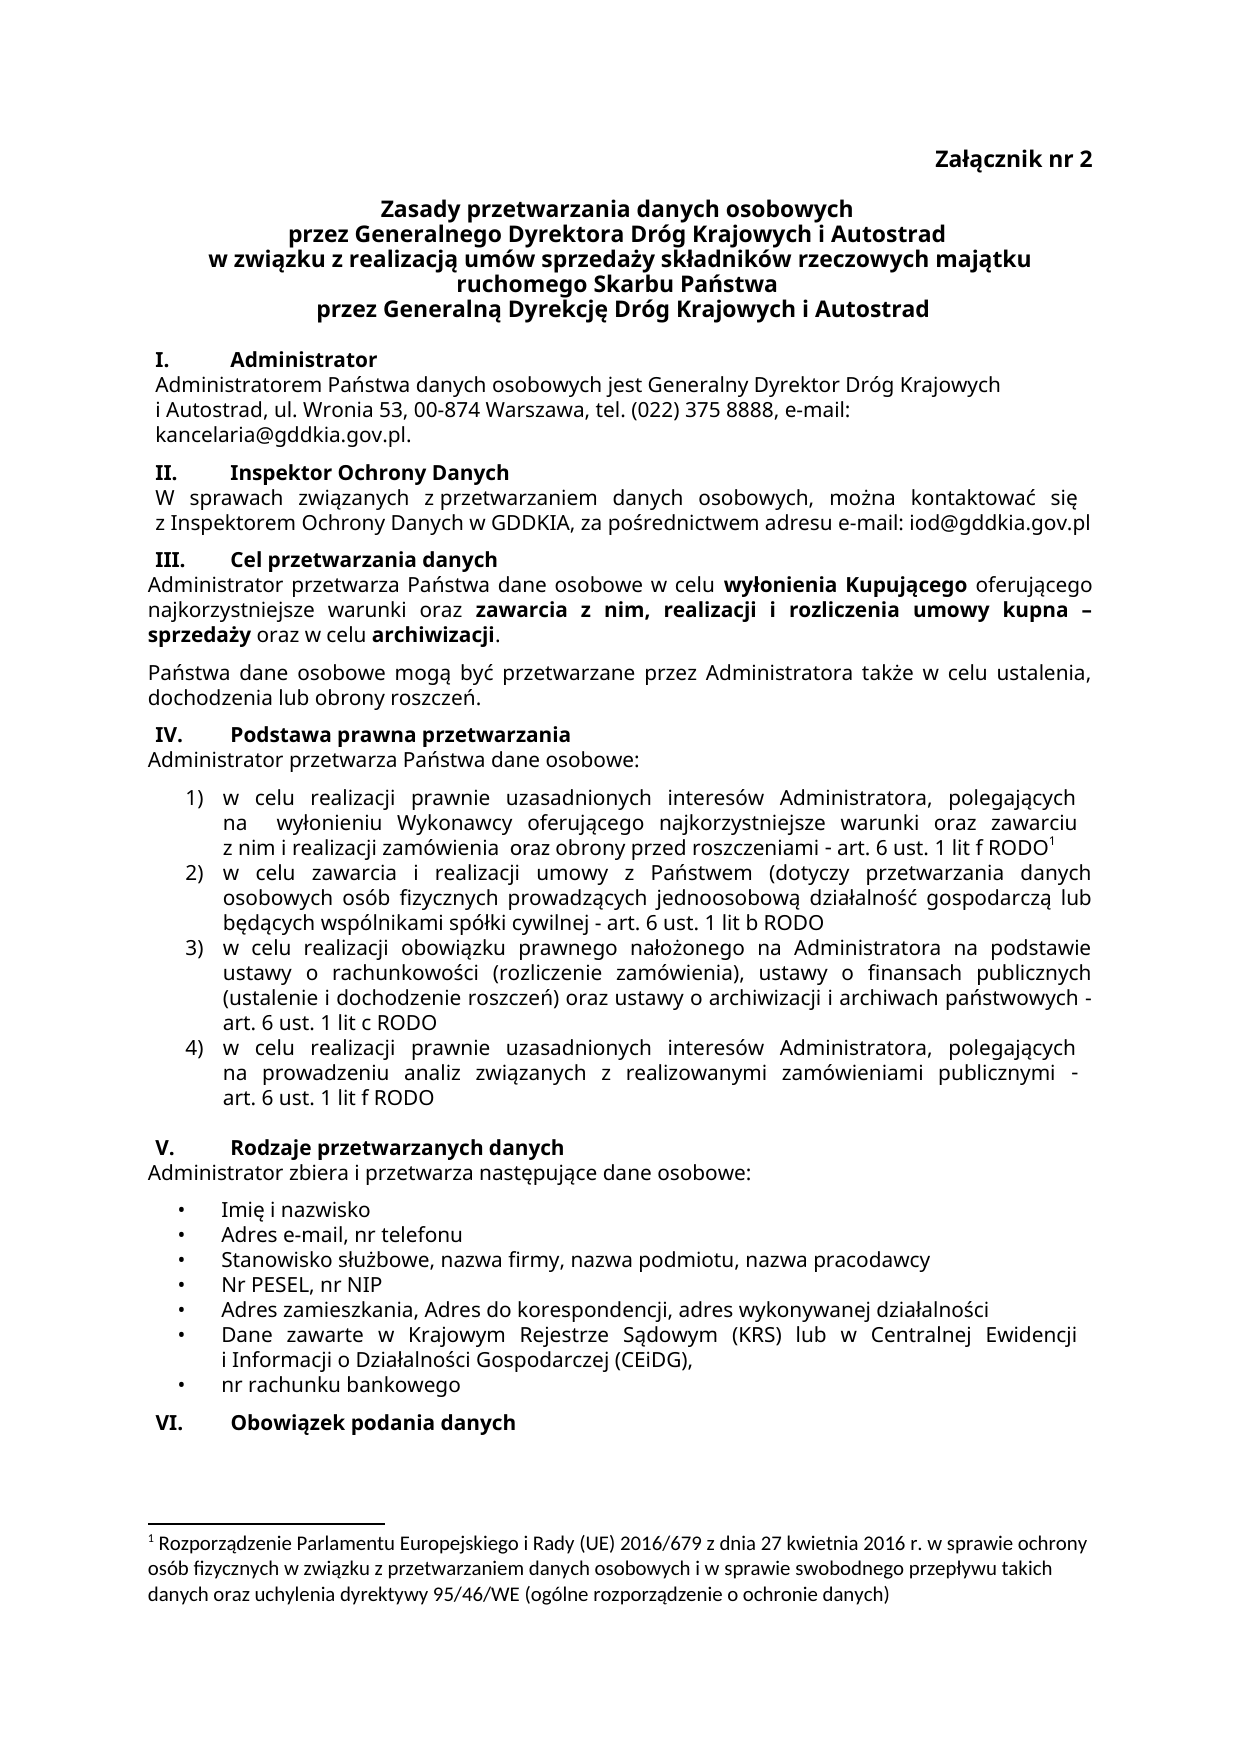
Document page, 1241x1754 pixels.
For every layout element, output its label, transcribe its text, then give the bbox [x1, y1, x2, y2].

list nr rachunku bankowego [177, 1373, 1093, 1398]
list Adres e-mail, nr telefonu [177, 1223, 1093, 1248]
list Podstawa prawna przetwarzania [155, 723, 1093, 748]
list Dane zawarte w Krajowym Rejestrze Sądowym (KRS) lub w Centralnej Ewidencji i Informacji o Działalności Gospodarczej (CEiDG), [177, 1323, 1093, 1373]
list Inspektor Ochrony Danych [155, 460, 1093, 485]
list Obowiązek podania danych [155, 1410, 1093, 1435]
list Adres zamieszkania, Adres do korespondencji, adres wykonywanej działalności [177, 1298, 1093, 1323]
list w celu zawarcia i realizacji umowy z Państwem (dotyczy przetwarzania danych osobowych osób fizycznych prowadzących jednoosobową działalność gospodarczą lub będących wspólnikami spółki cywilnej - art. 6 ust. 1 lit b RODO [185, 860, 1093, 935]
list Cel przetwarzania danych [155, 548, 1093, 573]
text Administratorem Państwa danych osobowych jest Generalny Dyrektor Dróg Krajowych i Autostrad, ul. Wronia 53, 00-874 Warszawa, tel. (022) 375 8888, e-mail: kancelaria@gddkia.gov.pl. [155, 373, 1093, 448]
text W sprawach związanych z przetwarzaniem danych osobowych, można kontaktować się z Inspektorem Ochrony Danych w GDDKIA, za pośrednictwem adresu e-mail: iod@gddkia.gov.pl [155, 485, 1093, 535]
list Administrator [155, 348, 1093, 373]
text Administrator przetwarza Państwa dane osobowe w celu wyłonienia Kupującego oferującego najkorzystniejsze warunki oraz zawarcia z nim, realizacji i rozliczenia umowy kupna – sprzedaży oraz w celu archiwizacji. [148, 573, 1093, 648]
list Stanowisko służbowe, nazwa firmy, nazwa podmiotu, nazwa pracodawcy [177, 1248, 1093, 1273]
list w celu realizacji obowiązku prawnego nałożonego na Administratora na podstawie ustawy o rachunkowości (rozliczenie zamówienia), ustawy o finansach publicznych (ustalenie i dochodzenie roszczeń) oraz ustawy o archiwizacji i archiwach państwowych - art. 6 ust. 1 lit c RODO [185, 935, 1093, 1035]
list w celu realizacji prawnie uzasadnionych interesów Administratora, polegających na wyłonieniu Wykonawcy oferującego najkorzystniejsze warunki oraz zawarciu z nim i realizacji zamówienia oraz obrony przed roszczeniami - art. 6 ust. 1 lit f RODO [185, 785, 1093, 860]
text Administrator przetwarza Państwa dane osobowe: [148, 748, 1093, 773]
text Zasady przetwarzania danych osobowych przez Generalnego Dyrektora Dróg Krajowych i Autostrad w związku z realizacją umów sprzedaży składników rzeczowych majątku ruchomego Skarbu Państwa przez Generalną Dyrekcję Dróg Krajowych i Autostrad [148, 198, 1093, 323]
text Państwa dane osobowe mogą być przetwarzane przez Administratora także w celu ustalenia, dochodzenia lub obrony roszczeń. [148, 660, 1093, 710]
list Imię i nazwisko [177, 1198, 1093, 1223]
list Rodzaje przetwarzanych danych [155, 1135, 1093, 1160]
list w celu realizacji prawnie uzasadnionych interesów Administratora, polegających na prowadzeniu analiz związanych z realizowanymi zamówieniami publicznymi - art. 6 ust. 1 lit f RODO [185, 1035, 1093, 1110]
text Załącznik nr 2 [148, 148, 1093, 173]
list Nr PESEL, nr NIP [177, 1273, 1093, 1298]
text Administrator zbiera i przetwarza następujące dane osobowe: [148, 1160, 1093, 1185]
